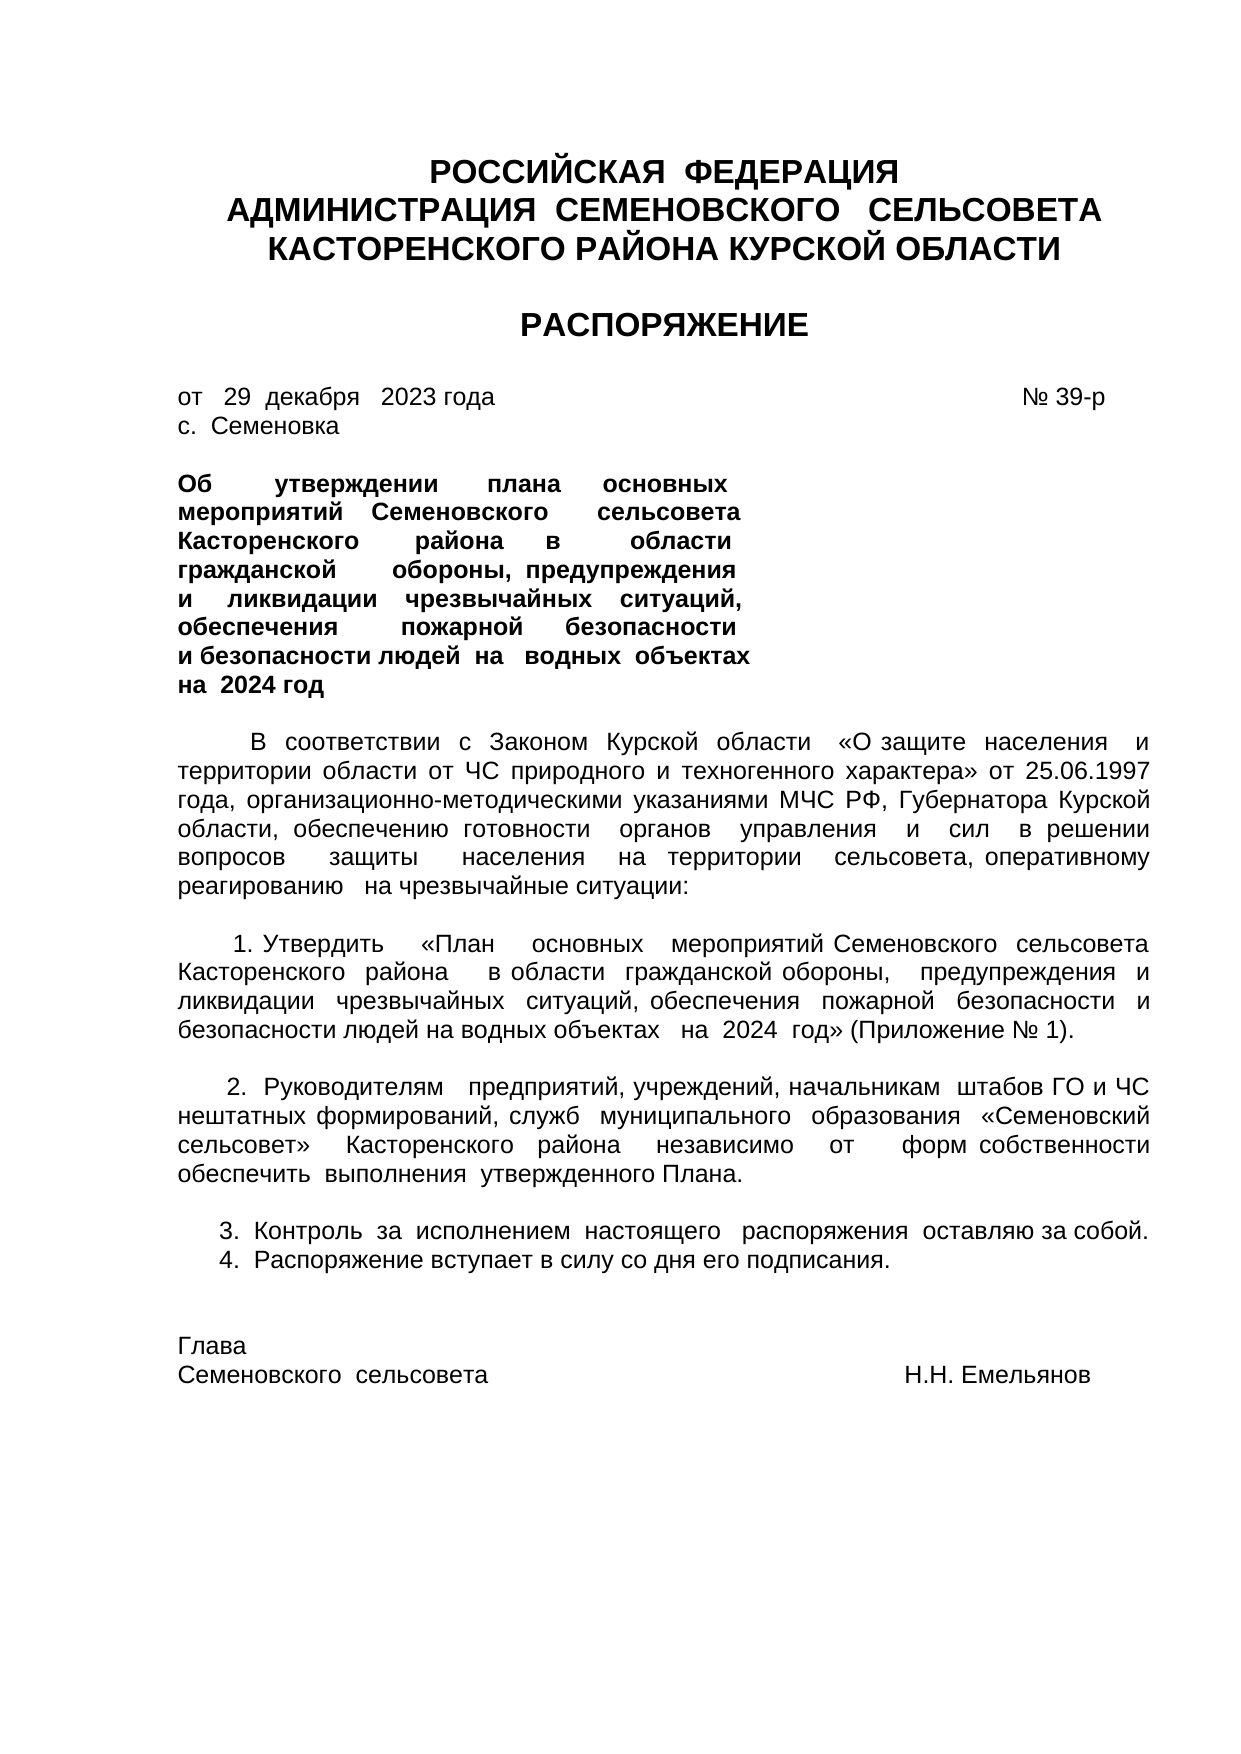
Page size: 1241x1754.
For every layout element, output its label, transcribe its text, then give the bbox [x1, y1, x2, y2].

text на 2024 год [177, 670, 1152, 698]
text 1. Утвердить «План основных мероприятий Семеновского сельсовета Касторенского района в области гражданской обороны, предупреждения и ликвидации чрезвычайных ситуаций, обеспечения пожарной безопасности и безопасности людей на водных объектах на 2024 год» (Приложение № 1). [177, 928, 1152, 1043]
text и ликвидации чрезвычайных ситуаций, [177, 583, 1152, 612]
text и безопасности людей на водных объектах [177, 641, 1152, 670]
text от 29 декабря 2023 года № 39-р [177, 382, 1152, 411]
text Глава [177, 1331, 1152, 1360]
text гражданской обороны, предупреждения [177, 555, 1152, 583]
text 3. Контроль за исполнением настоящего распоряжения оставляю за собой. [177, 1216, 1152, 1245]
text РОССИЙСКАЯ ФЕДЕРАЦИЯ [177, 152, 1152, 190]
text В соответствии с Законом Курской области «О защите населения и территории области от ЧС природного и техногенного характера» от 25.06.1997 года, организационно-методическими указаниями МЧС РФ, Губернатора Курской области, обеспечению готовности органов управления и сил в решении вопросов защиты населения на территории сельсовета, оперативному реагированию на чрезвычайные ситуации: [177, 727, 1152, 900]
text 2. Руководителям предприятий, учреждений, начальникам штабов ГО и ЧС нештатных формирований, служб муниципального образования «Семеновский сельсовет» Касторенского района независимо от форм собственности обеспечить выполнения утвержденного Плана. [177, 1072, 1152, 1187]
text КАСТОРЕНСКОГО РАЙОНА КУРСКОЙ ОБЛАСТИ [177, 228, 1152, 267]
text 4. Распоряжение вступает в силу со дня его подписания. [177, 1245, 1152, 1273]
text с. Семеновка [177, 411, 1152, 440]
text Семеновского сельсовета Н.Н. Емельянов [177, 1360, 1152, 1388]
text АДМИНИСТРАЦИЯ СЕМЕНОВСКОГО СЕЛЬСОВЕТА [177, 190, 1152, 228]
text Об утверждении плана основных [177, 468, 1152, 497]
text РАСПОРЯЖЕНИЕ [177, 305, 1152, 344]
text Касторенского района в области [177, 526, 1152, 555]
text обеспечения пожарной безопасности [177, 612, 1152, 641]
text мероприятий Семеновского сельсовета [177, 497, 1152, 526]
